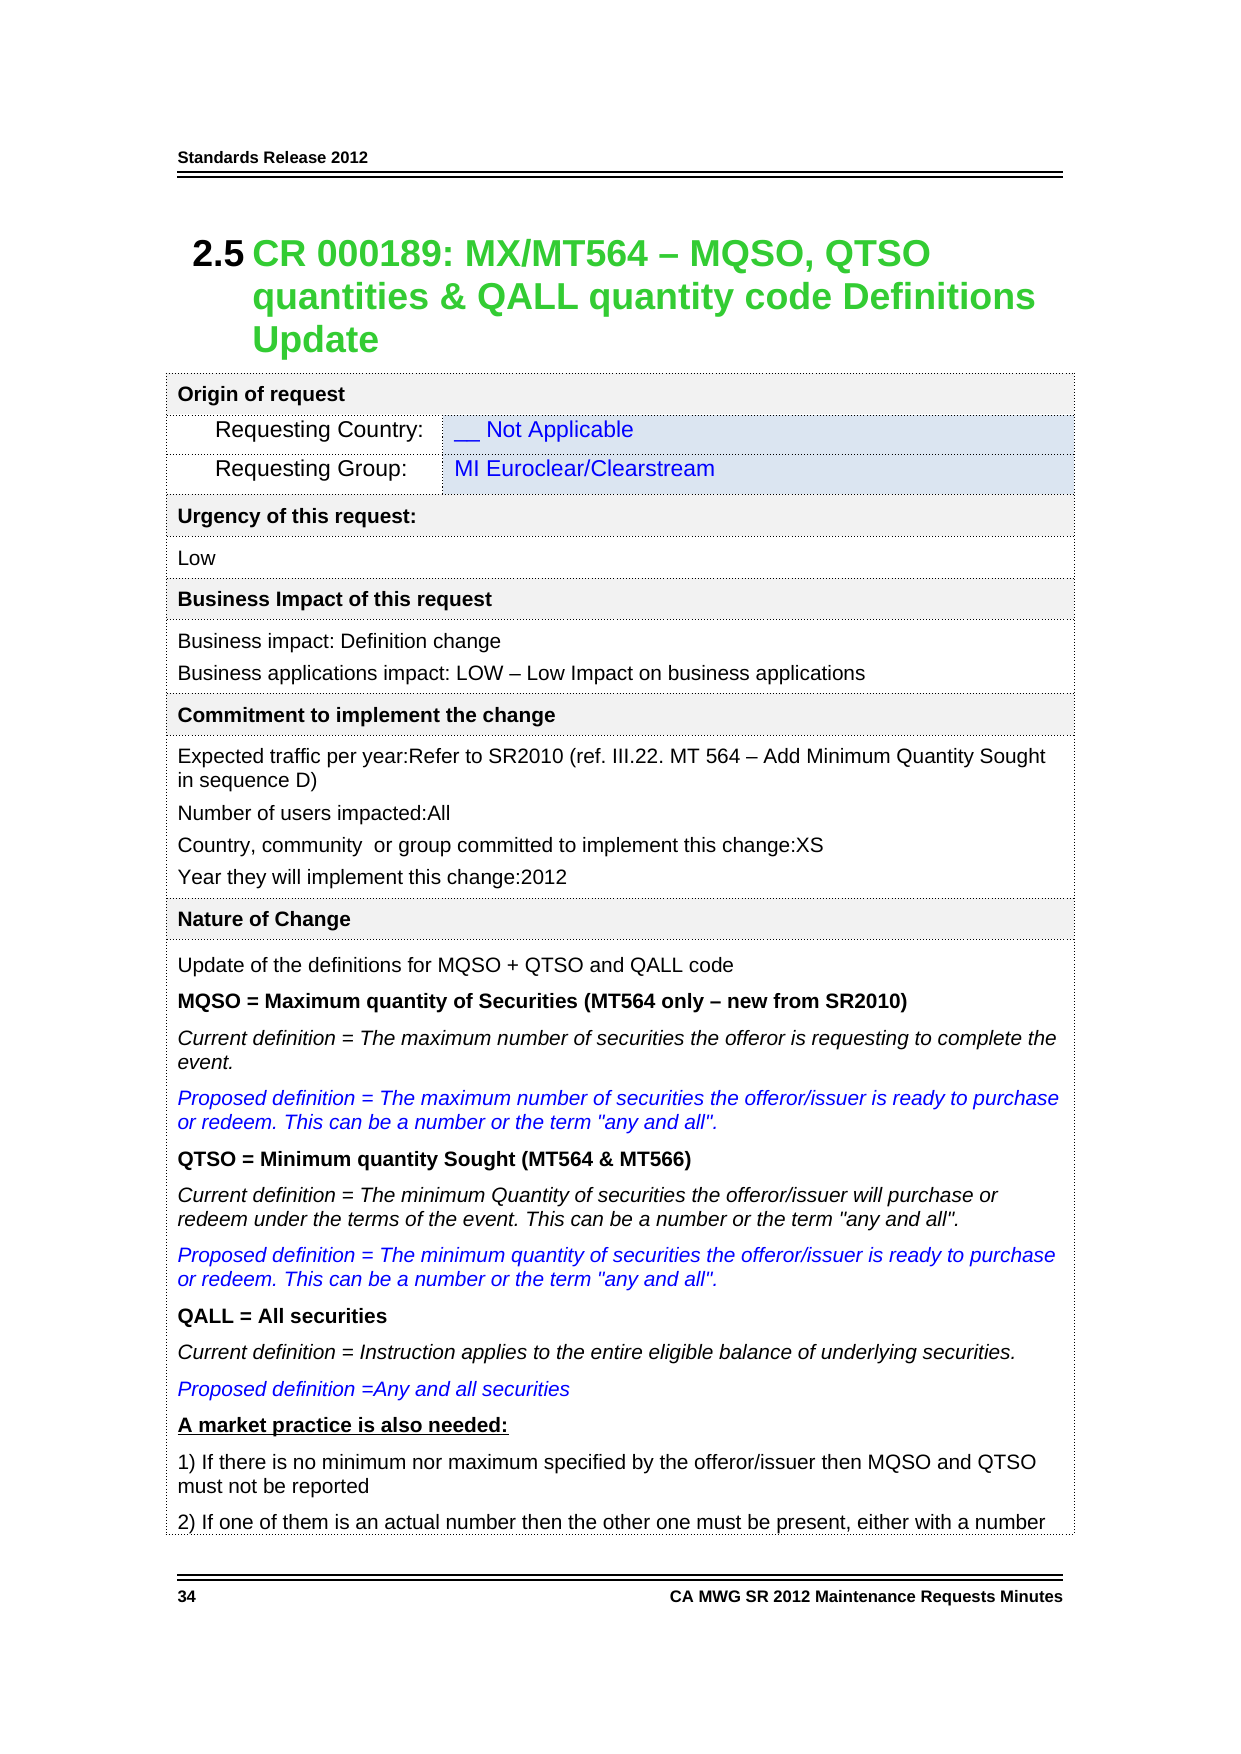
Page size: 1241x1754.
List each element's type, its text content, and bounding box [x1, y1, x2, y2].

table_header Origin of request [166, 373, 1074, 414]
table_cell __ Not Applicable [443, 415, 1074, 454]
table_cell Business Impact of this request [166, 578, 1074, 619]
table_cell Expected traffic per year:Refer to SR2010 (ref. III.22. MT 564 – Add Minimum Quantity Sought in sequence D) Number of users impacted:All Country, community or group committed to implement this change:XS Year they will implement this change:2012 [166, 735, 1074, 897]
table_cell Requesting Group: [166, 454, 443, 494]
table_cell Requesting Country: [166, 415, 443, 454]
table_cell Nature of Change [166, 898, 1074, 939]
table_cell Low [166, 536, 1074, 578]
table_cell Commitment to implement the change [166, 693, 1074, 735]
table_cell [166, 939, 1074, 1534]
table_cell Business impact: Definition change Business applications impact: LOW – Low Impact on business applications [166, 619, 1074, 693]
table_cell MI Euroclear/Clearstream [443, 454, 1074, 494]
table_cell Urgency of this request: [166, 494, 1074, 536]
subtitle CR 000189: MX/MT564 – MQSO, QTSO quantities & QALL quantity code Definitions Update [192, 231, 1092, 360]
